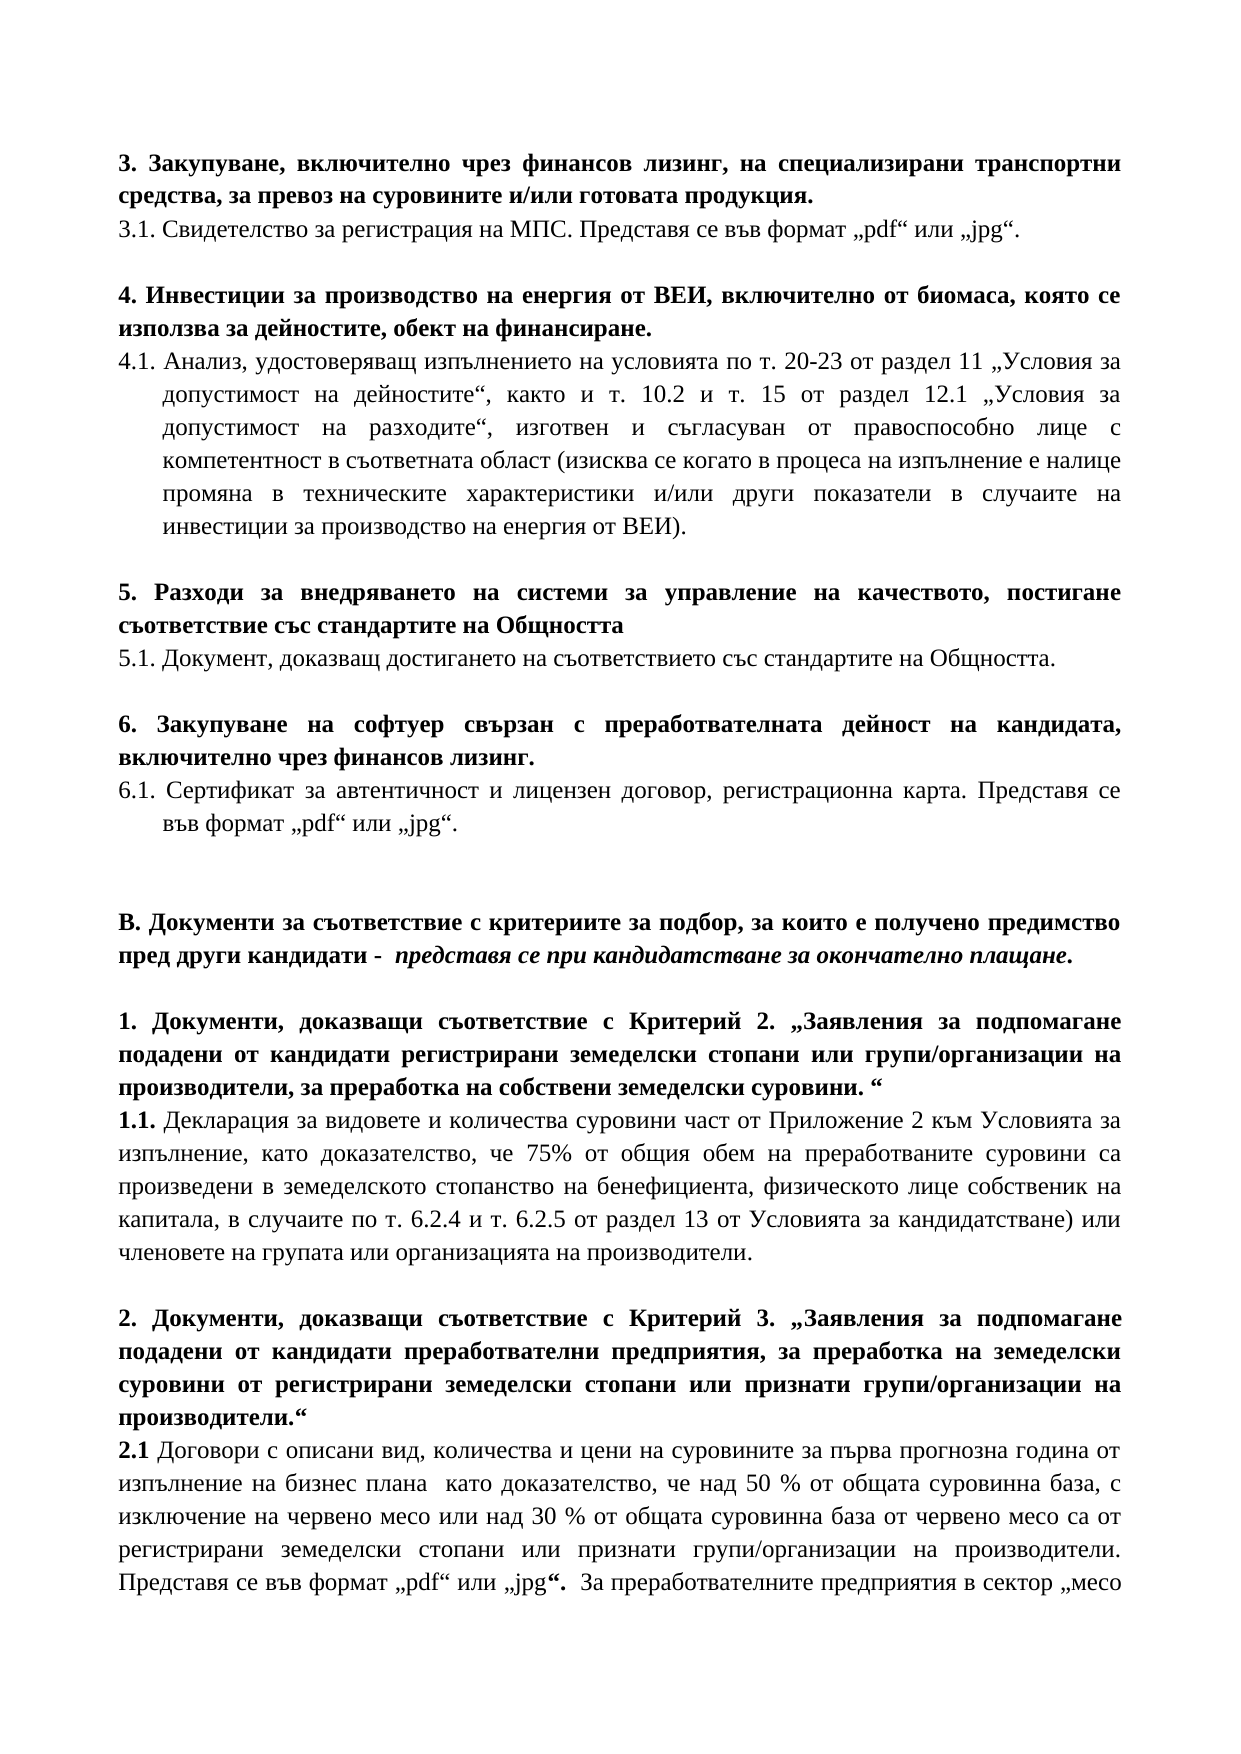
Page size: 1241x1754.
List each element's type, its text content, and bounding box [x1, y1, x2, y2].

text 1. Документи, доказващи съответствие с Критерий 2. „Заявления за подпомагане подадени от кандидати регистрирани земеделски стопани или групи/организации на производители, за преработка на собствени земеделски суровини. “ [118, 1006, 1122, 1101]
text 6. Закупуване на софтуер свързан с преработвателната дейност на кандидата, включително чрез финансов лизинг. [118, 709, 1122, 771]
text 6.1. Сертификат за автентичност и лицензен договор, регистрационна карта. Представя се във формат „pdf“ или „jpg“. [118, 775, 1122, 837]
text 4. Инвестиции за производство на енергия от ВЕИ, включително от биомаса, която се използва за дейностите, обект на финансиране. [118, 280, 1122, 341]
text 3. Закупуване, включително чрез финансов лизинг, на специализирани транспортни средства, за превоз на суровините и/или готовата продукция. [118, 148, 1122, 209]
text 5. Разходи за внедряването на системи за управление на качеството, постигане съответствие със стандартите на Общността [118, 577, 1122, 639]
text 1.1. Декларация за видовете и количества суровини част от Приложение 2 към Условията за изпълнение, като доказателство, че 75% от общия обем на преработваните суровини са произведени в земеделското стопанство на бенефициента, физическото лице собственик на капитала, в случаите по т. 6.2.4 и т. 6.2.5 от раздел 13 от Условията за кандидатстване) или членовете на групата или организацията на производители. [118, 1105, 1122, 1266]
text 2. Документи, доказващи съответствие с Критерий 3. „Заявления за подпомагане подадени от кандидати преработвателни предприятия, за преработка на земеделски суровини от регистрирани земеделски стопани или признати групи/организации на производители.“ [118, 1303, 1122, 1431]
text 4.1. Анализ, удостоверяващ изпълнението на условията по т. 20-23 от раздел 11 „Условия за допустимост на дейностите“, както и т. 10.2 и т. 15 от раздел 12.1 „Условия за допустимост на разходите“, изготвен и съгласуван от правоспособно лице с компетентност в съответната област (изисква се когато в процеса на изпълнение е налице промяна в техническите характеристики и/или други показатели в случаите на инвестиции за производство на енергия от ВЕИ). [118, 346, 1122, 539]
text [118, 1435, 1122, 1596]
text В. Документи за съответствие с критериите за подбор, за които е получено предимство пред други кандидати - представя се при кандидатстване за окончателно плащане. [118, 907, 1122, 969]
text 5.1. Документ, доказващ достигането на съответствието със стандартите на Общността. [118, 643, 1122, 672]
text 3.1. Свидетелство за регистрация на МПС. Представя се във формат „pdf“ или „jpg“. [118, 214, 1122, 242]
